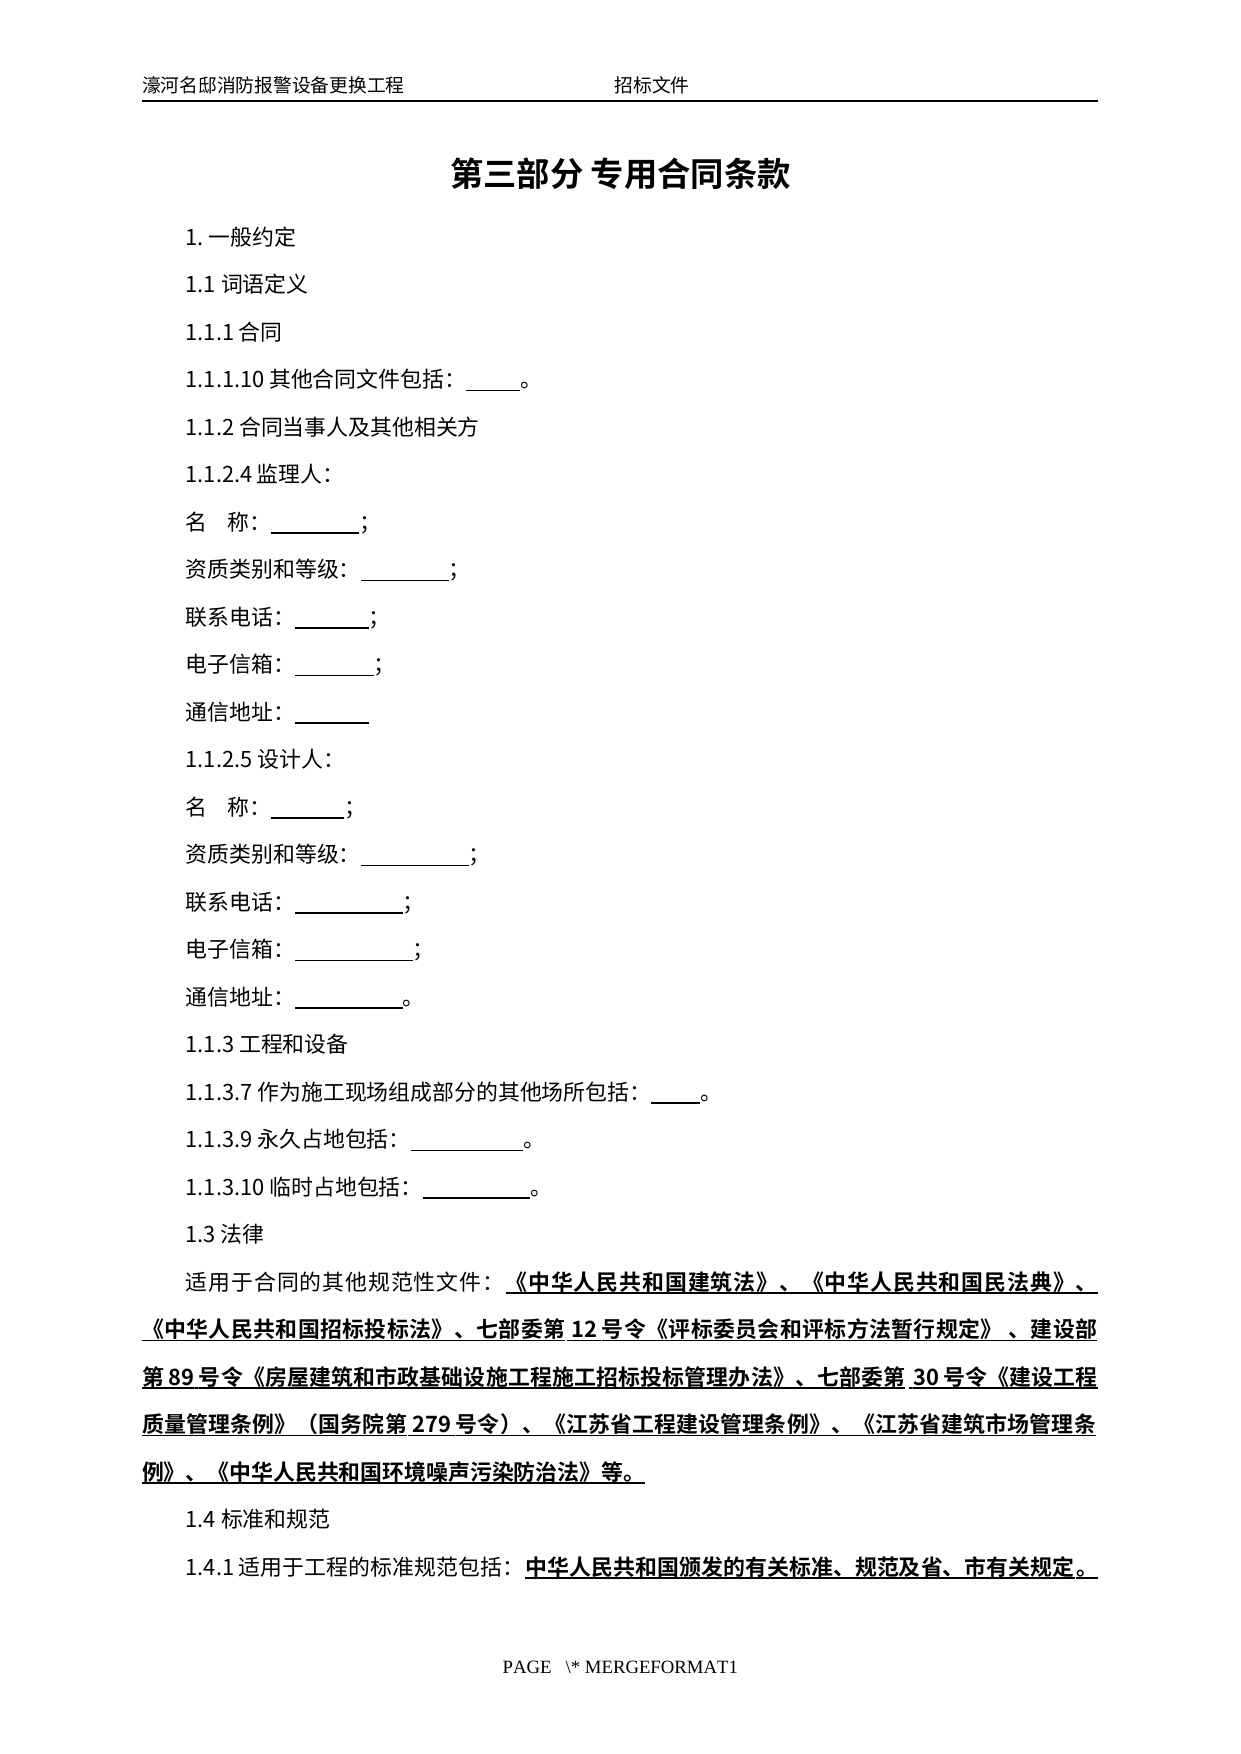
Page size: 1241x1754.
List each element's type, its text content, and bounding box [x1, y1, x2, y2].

text 资质类别和等级： ； [142, 837, 1098, 869]
text 1.1.1.10其他合同文件包括： 。 [142, 362, 1098, 394]
text 联系电话： ； [142, 885, 1098, 917]
text 资质类别和等级： ； [142, 552, 1098, 584]
text 1.1.1合同 [142, 315, 1098, 347]
text 通信地址： [142, 695, 1098, 727]
text 联系电话： ； [142, 600, 1098, 632]
text 1.1.3 工程和设备 [142, 1027, 1098, 1059]
text 1.1.3.10 临时占地包括： 。 [142, 1170, 1098, 1202]
text 名 称： ； [142, 790, 1098, 822]
text 电子信箱： ； [142, 932, 1098, 964]
text 1.1.2 合同当事人及其他相关方 [142, 410, 1098, 442]
text 1.1.3.7 作为施工现场组成部分的其他场所包括： 。 [142, 1075, 1098, 1107]
text 1.1 词语定义 [142, 267, 1098, 299]
text 适用于合同的其他规范性文件：《中华人民共和国建筑法》、《中华人民共和国民法典》、《中华人民共和国招标投标法》、七部委第12号令《评标委员会和评标方法暂行规定》 、建设部第89号令《房屋建筑和市政基础设施工程施工招标投标管理办法》、七部委第30号令《建设工程质量管理条例》（国务院第279号令）、《江苏省工程建设管理条例》、《江苏省建筑市场管理条例》、《中华人民共和国环境噪声污染防治法》等。 [142, 1265, 1098, 1487]
text 1.1.2.5 设计人： [142, 742, 1098, 774]
text 1.1.2.4监理人： [142, 457, 1098, 489]
text 电子信箱： ； [142, 647, 1098, 679]
text 1.1.3.9 永久占地包括： 。 [142, 1122, 1098, 1154]
text 通信地址： 。 [142, 980, 1098, 1012]
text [142, 1550, 1098, 1582]
text 名 称： ； [142, 505, 1098, 537]
text 第三部分 专用合同条款 [142, 148, 1098, 196]
text 1.4 标准和规范 [142, 1502, 1098, 1534]
text 1. 一般约定 [142, 220, 1098, 252]
text 1.3法律 [142, 1217, 1098, 1249]
